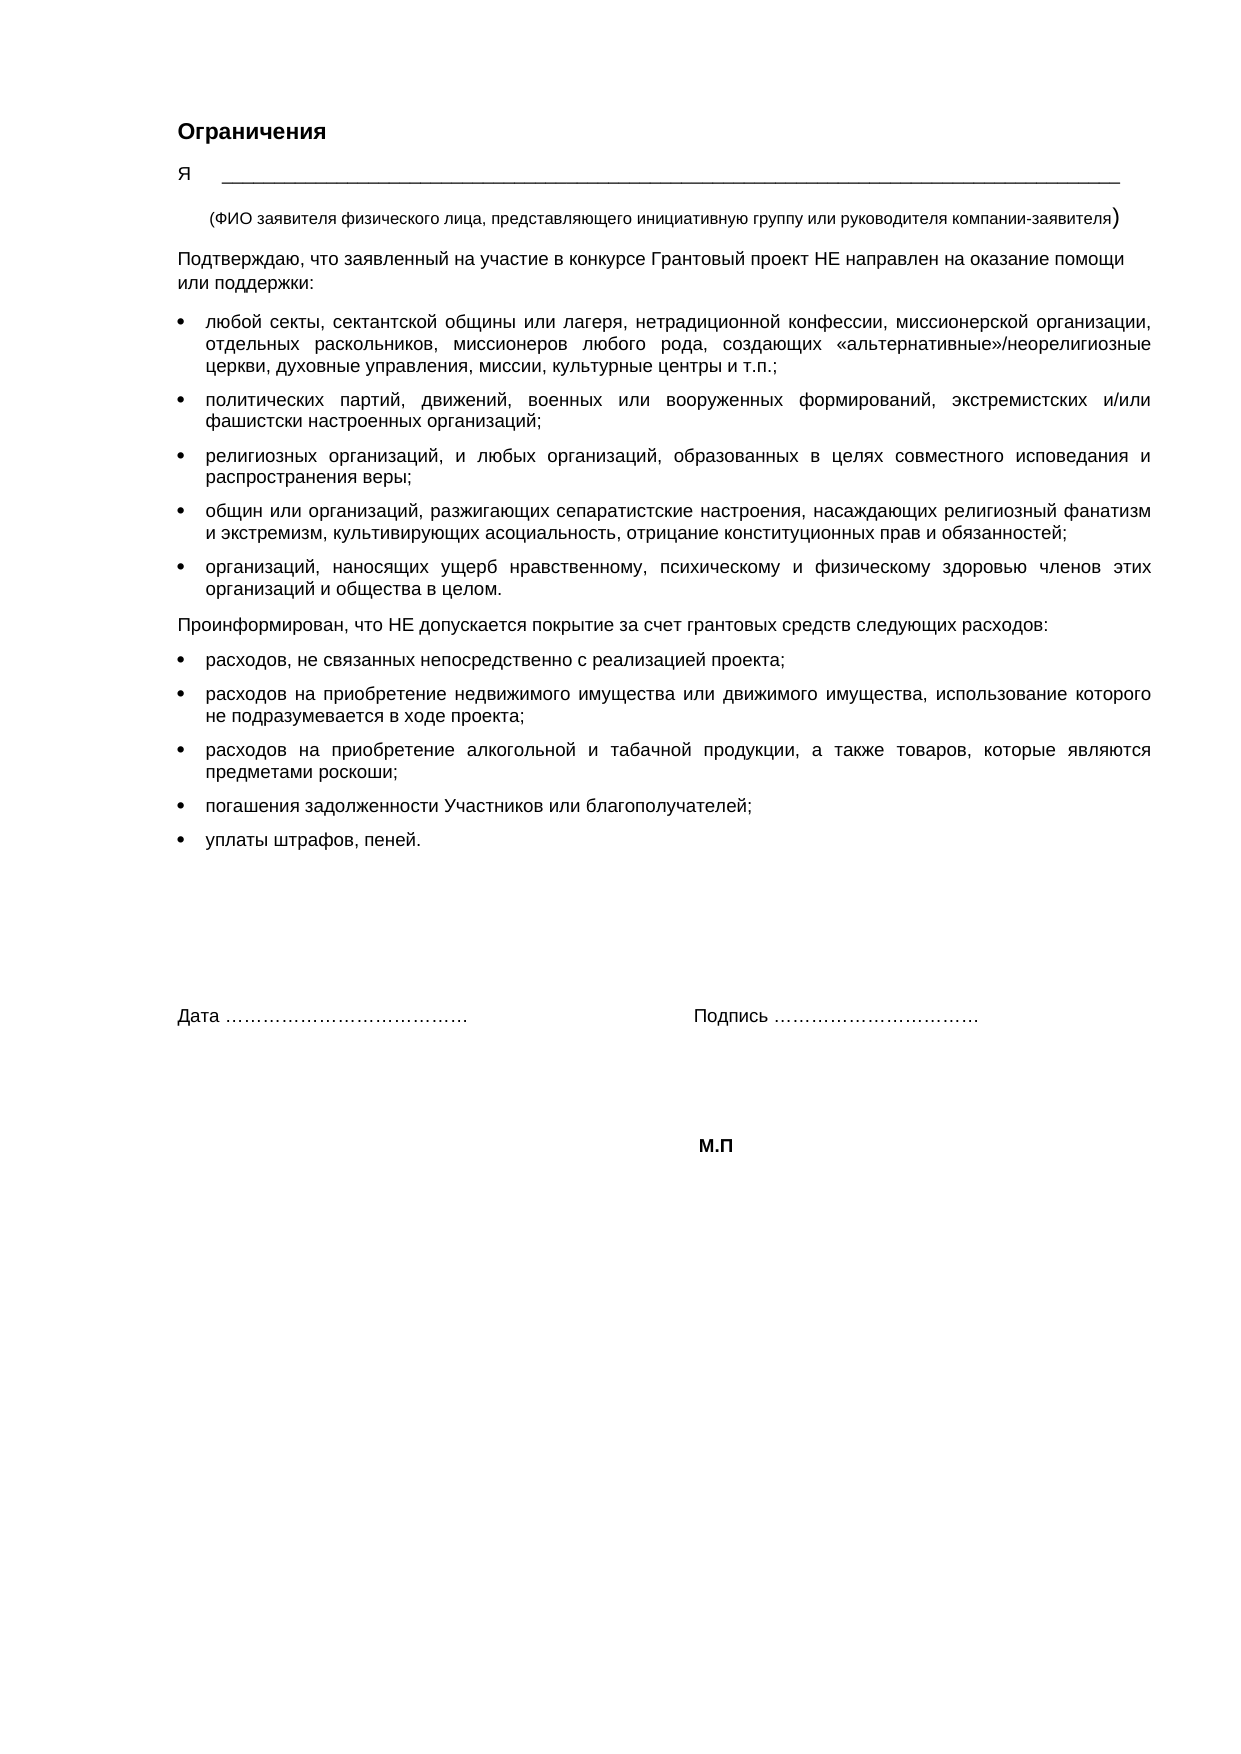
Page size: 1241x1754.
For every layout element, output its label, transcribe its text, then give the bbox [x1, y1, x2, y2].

text Ограничения [177, 118, 1152, 144]
list политических партий, движений, военных или вооруженных формирований, экстремистских и/или фашистски настроенных организаций; [177, 389, 1152, 432]
list общин или организаций, разжигающих сепаратистские настроения, насаждающих религиозный фанатизм и экстремизм, культивирующих асоциальность, отрицание конституционных прав и обязанностей; [177, 500, 1152, 543]
text М.П [620, 1135, 1152, 1157]
text Подтверждаю, что заявленный на участие в конкурсе Грантовый проект НЕ направлен на оказание помощи или поддержки: [177, 248, 1152, 293]
list расходов на приобретение недвижимого имущества или движимого имущества, использование которого не подразумевается в ходе проекта; [177, 683, 1152, 726]
list расходов, не связанных непосредственно с реализацией проекта; [177, 649, 1152, 671]
list уплаты штрафов, пеней. [177, 829, 1152, 851]
list религиозных организаций, и любых организаций, образованных в целях совместного исповедания и распространения веры; [177, 444, 1152, 488]
text (ФИО заявителя физического лица, представляющего инициативную группу или руководителя компании-заявителя) [177, 203, 1152, 229]
text Дата ………………………………… Подпись …………………………… [177, 1005, 1152, 1027]
list организаций, наносящих ущерб нравственному, психическому и физическому здоровью членов этих организаций и общества в целом. [177, 556, 1152, 599]
text Проинформирован, что НЕ допускается покрытие за счет грантовых средств следующих расходов: [177, 612, 1152, 637]
text Я ______________________________________________________________________________________ [177, 163, 1152, 185]
list расходов на приобретение алкогольной и табачной продукции, а также товаров, которые являются предметами роскоши; [177, 739, 1152, 782]
list любой секты, сектантской общины или лагеря, нетрадиционной конфессии, миссионерской организации, отдельных раскольников, миссионеров любого рода, создающих «альтернативные»/неорелигиозные церкви, духовные управления, миссии, культурные центры и т.п.; [177, 311, 1152, 376]
list погашения задолженности Участников или благополучателей; [177, 795, 1152, 816]
